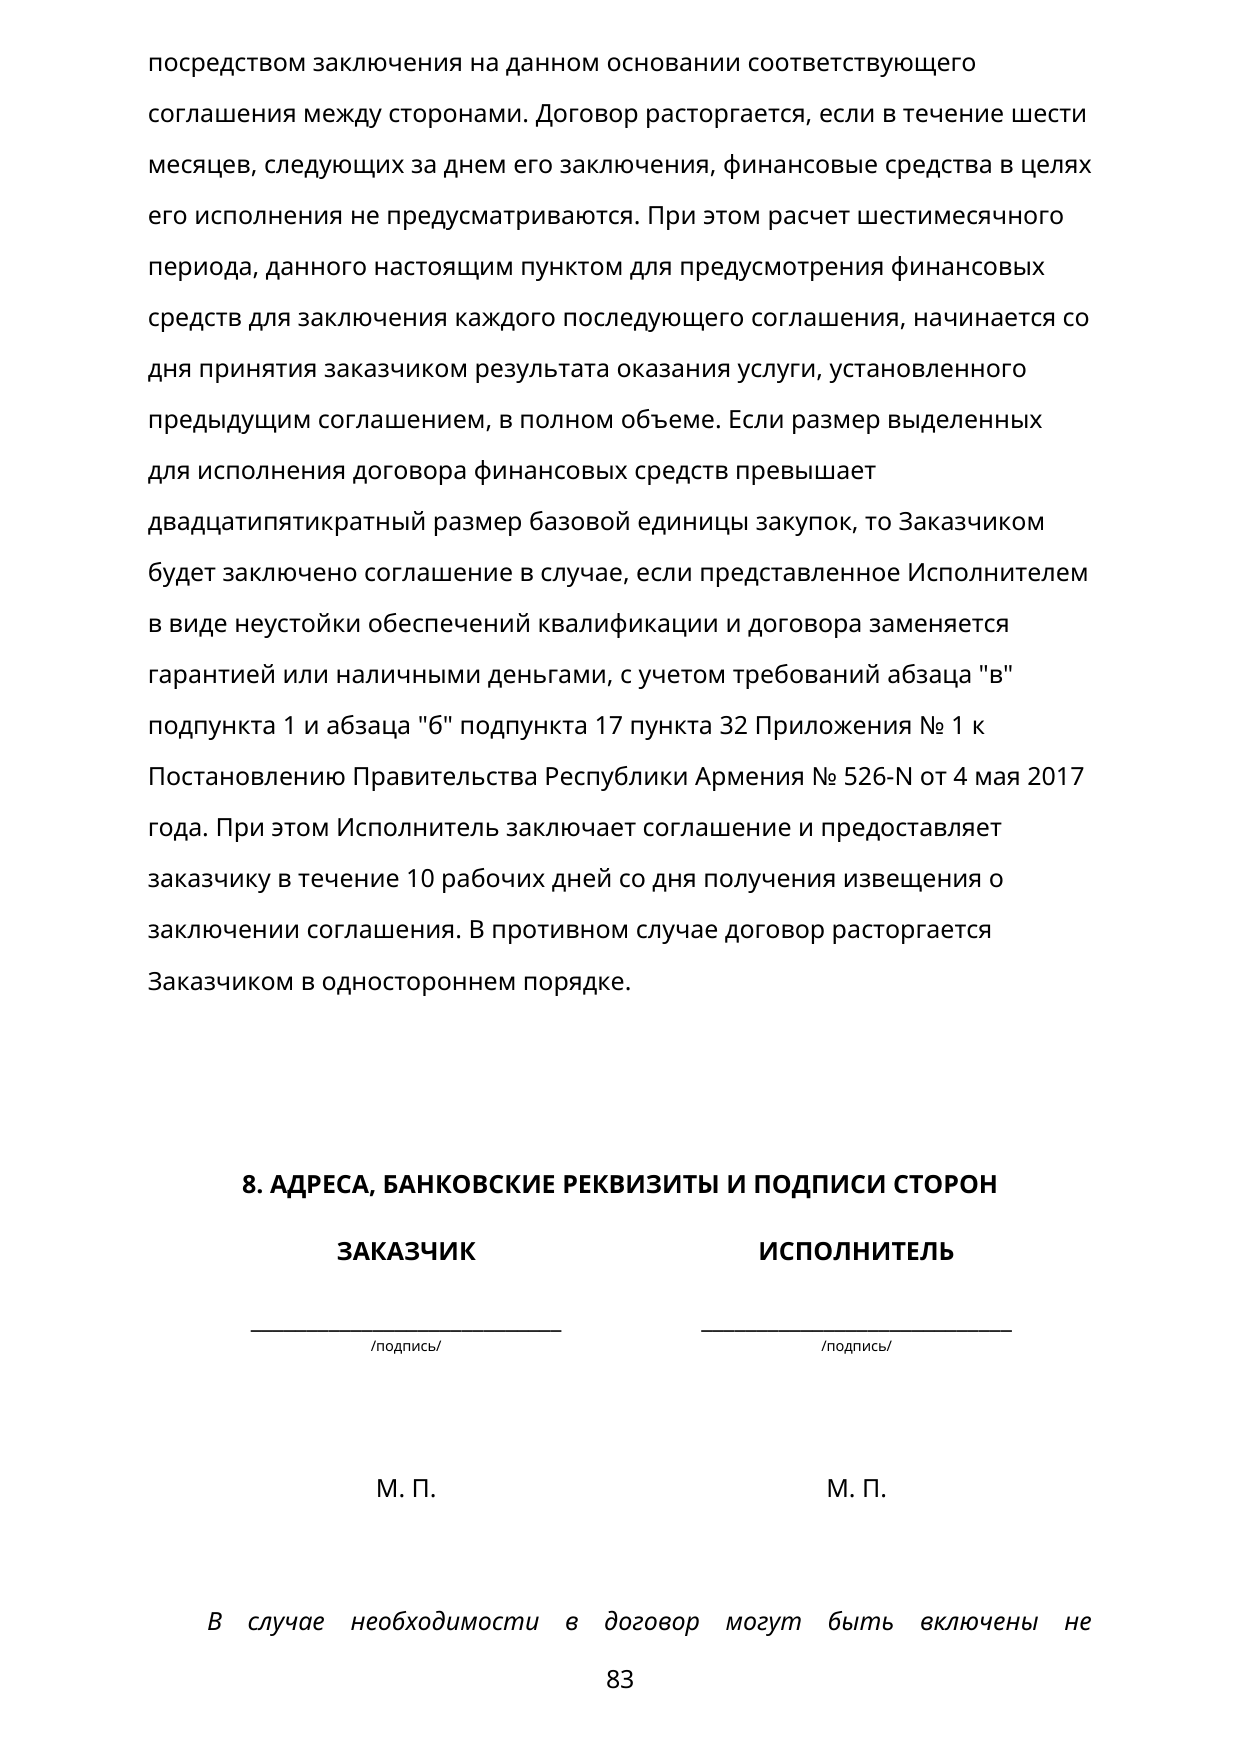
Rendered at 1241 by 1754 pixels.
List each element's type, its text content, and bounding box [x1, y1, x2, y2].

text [148, 1604, 1092, 1638]
table_header ЗАКАЗЧИК ____________________________ /подпись/ М. П. [170, 1234, 642, 1536]
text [148, 44, 1092, 997]
text 8. АДРЕСА, БАНКОВСКИЕ РЕКВИЗИТЫ И ПОДПИСИ СТОРОН [148, 1166, 1092, 1200]
table_header ИСПОЛНИТЕЛЬ ____________________________ /подпись/ М. П. [642, 1234, 1071, 1536]
